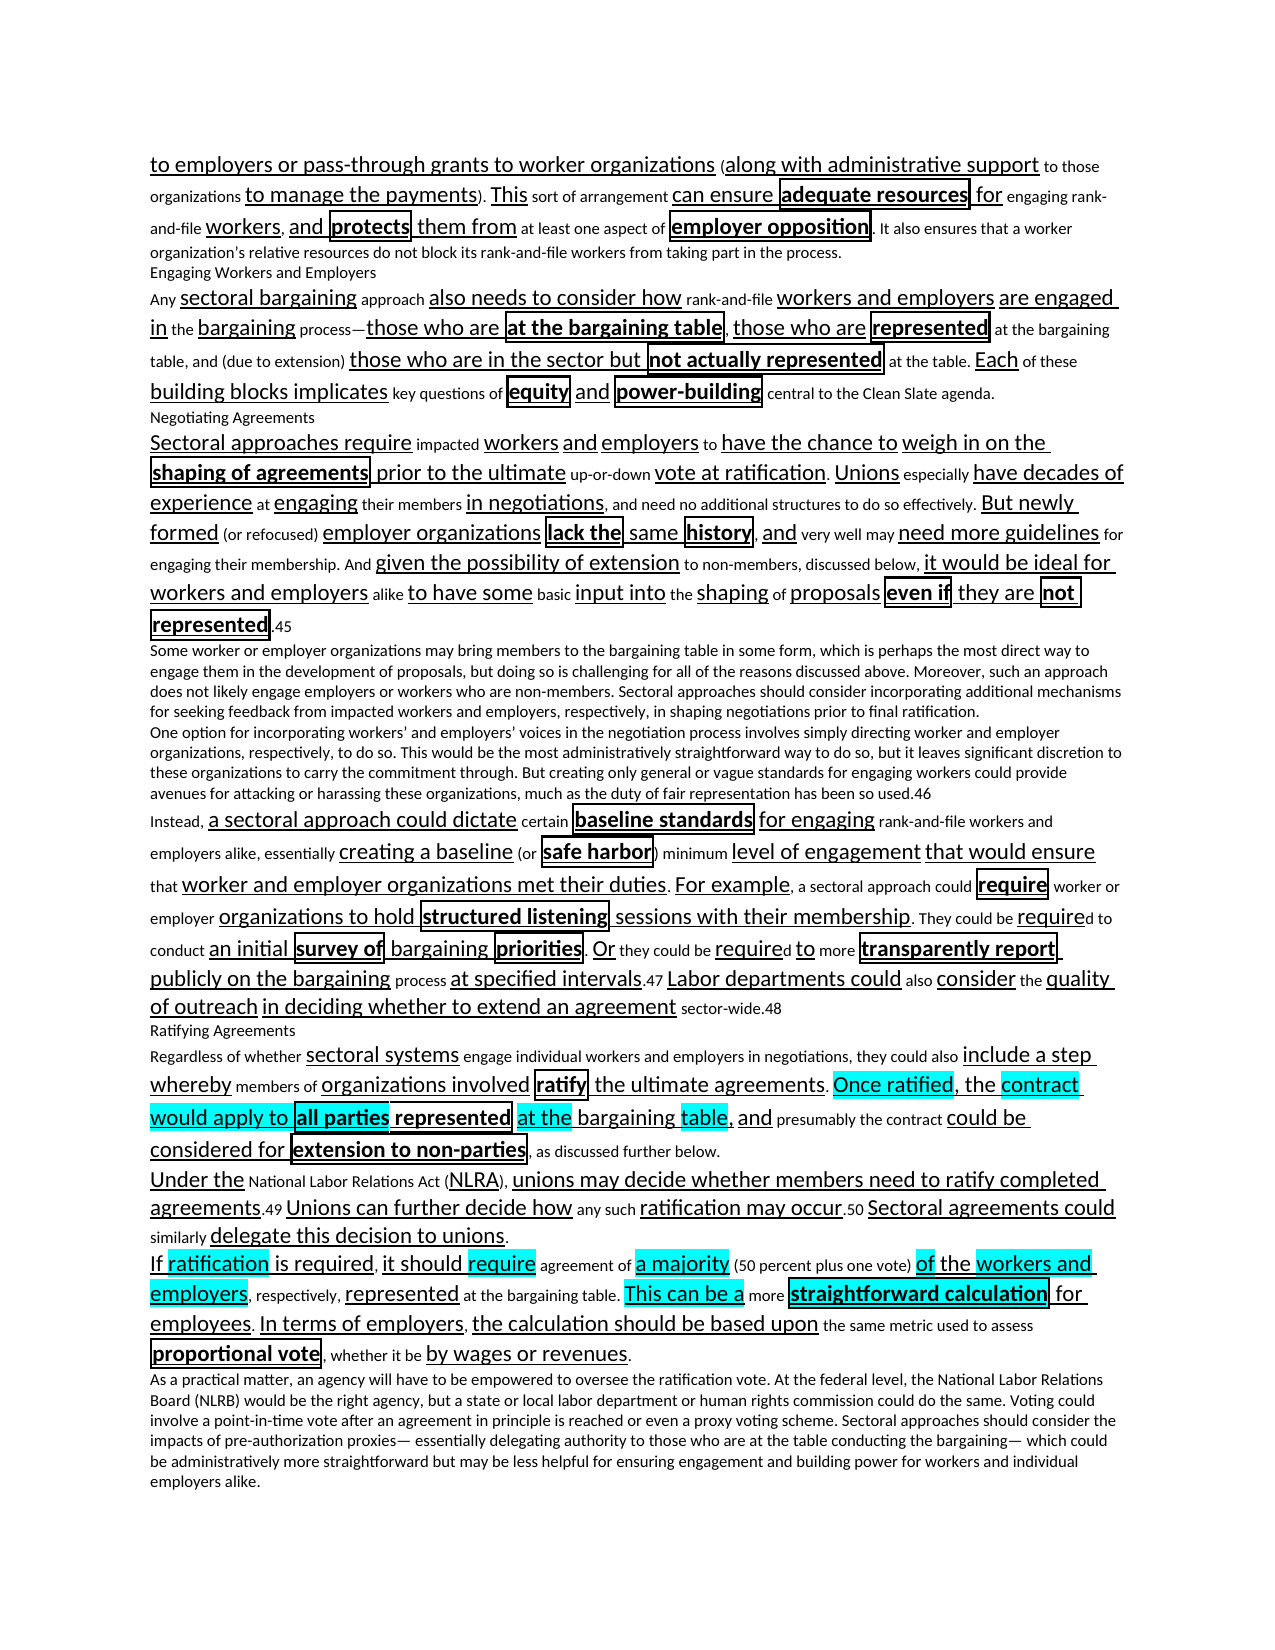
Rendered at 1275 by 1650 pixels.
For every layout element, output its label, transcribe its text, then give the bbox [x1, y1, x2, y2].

text Regardless of whether sectoral systems engage individual workers and employers in negotiations, they could also include a step whereby members of organizations involved ratify the ultimate agreements. Once ratified, the contract would apply to all parties represented at the bargaining table, and presumably the contract could be considered for extension to non-parties, as discussed further below. [150, 1041, 1125, 1165]
text One option for incorporating workers’ and employers’ voices in the negotiation process involves simply directing worker and employer organizations, respectively, to do so. This would be the most administratively straightforward way to do so, but it leaves significant discretion to these organizations to carry the commitment through. But creating only general or vague standards for engaging workers could provide avenues for attacking or harassing these organizations, much as the duty of fair representation has been so used.46 [150, 722, 1125, 803]
text If ratification is required, it should require agreement of a majority (50 percent plus one vote) of the workers and employers, respectively, represented at the bargaining table. This can be a more straightforward calculation for employees. In terms of employers, the calculation should be based upon the same metric used to assess proportional vote, whether it be by wages or revenues. [150, 1249, 1125, 1369]
text As a practical matter, an agency will have to be empowered to oversee the ratification vote. At the federal level, the National Labor Relations Board (NLRB) would be the right agency, but a state or local labor department or human rights commission could do the same. Voting could involve a point-in-time vote after an agreement in principle is reached or even a proxy voting scheme. Sectoral approaches should consider the impacts of pre-authorization proxies— essentially delegating authority to those who are at the table conducting the bargaining— which could be administratively more straightforward but may be less helpful for ensuring engagement and building power for workers and individual employers alike. [150, 1369, 1125, 1491]
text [150, 150, 1125, 263]
text Some worker or employer organizations may bring members to the bargaining table in some form, which is perhaps the most direct way to engage them in the development of proposals, but doing so is challenging for all of the reasons discussed above. Moreover, such an approach does not likely engage employers or workers who are non-members. Sectoral approaches should consider incorporating additional mechanisms for seeking feedback from impacted workers and employers, respectively, in shaping negotiations prior to final ratification. [150, 641, 1125, 722]
text Under the National Labor Relations Act (NLRA), unions may decide whether members need to ratify completed agreements.49 Unions can further decide how any such ratification may occur.50 Sectoral agreements could similarly delegate this decision to unions. [150, 1165, 1125, 1249]
text Any sectoral bargaining approach also needs to consider how rank-and-file workers and employers are engaged in the bargaining process—those who are at the bargaining table, those who are represented at the bargaining table, and (due to extension) those who are in the sector but not actually represented at the table. Each of these building blocks implicates key questions of equity and power-building central to the Clean Slate agenda. [150, 283, 1125, 408]
text Ratifying Agreements [150, 1020, 1125, 1041]
text Negotiating Agreements [150, 408, 1125, 428]
text Engaging Workers and Employers [150, 263, 1125, 283]
text Instead, a sectoral approach could dictate certain baseline standards for engaging rank-and-file workers and employers alike, essentially creating a baseline (or safe harbor) minimum level of engagement that would ensure that worker and employer organizations met their duties. For example, a sectoral approach could require worker or employer organizations to hold structured listening sessions with their membership. They could be required to conduct an initial survey of bargaining priorities. Or they could be required to more transparently report publicly on the bargaining process at specified intervals.47 Labor departments could also consider the quality of outreach in deciding whether to extend an agreement sector-wide.48 [150, 803, 1125, 1020]
text Sectoral approaches require impacted workers and employers to have the chance to weigh in on the shaping of agreements prior to the ultimate up-or-down vote at ratification. Unions especially have decades of experience at engaging their members in negotiations, and need no additional structures to do so effectively. But newly formed (or refocused) employer organizations lack the same history, and very well may need more guidelines for engaging their membership. And given the possibility of extension to non-members, discussed below, it would be ideal for workers and employers alike to have some basic input into the shaping of proposals even if they are not represented.45 [150, 428, 1125, 641]
